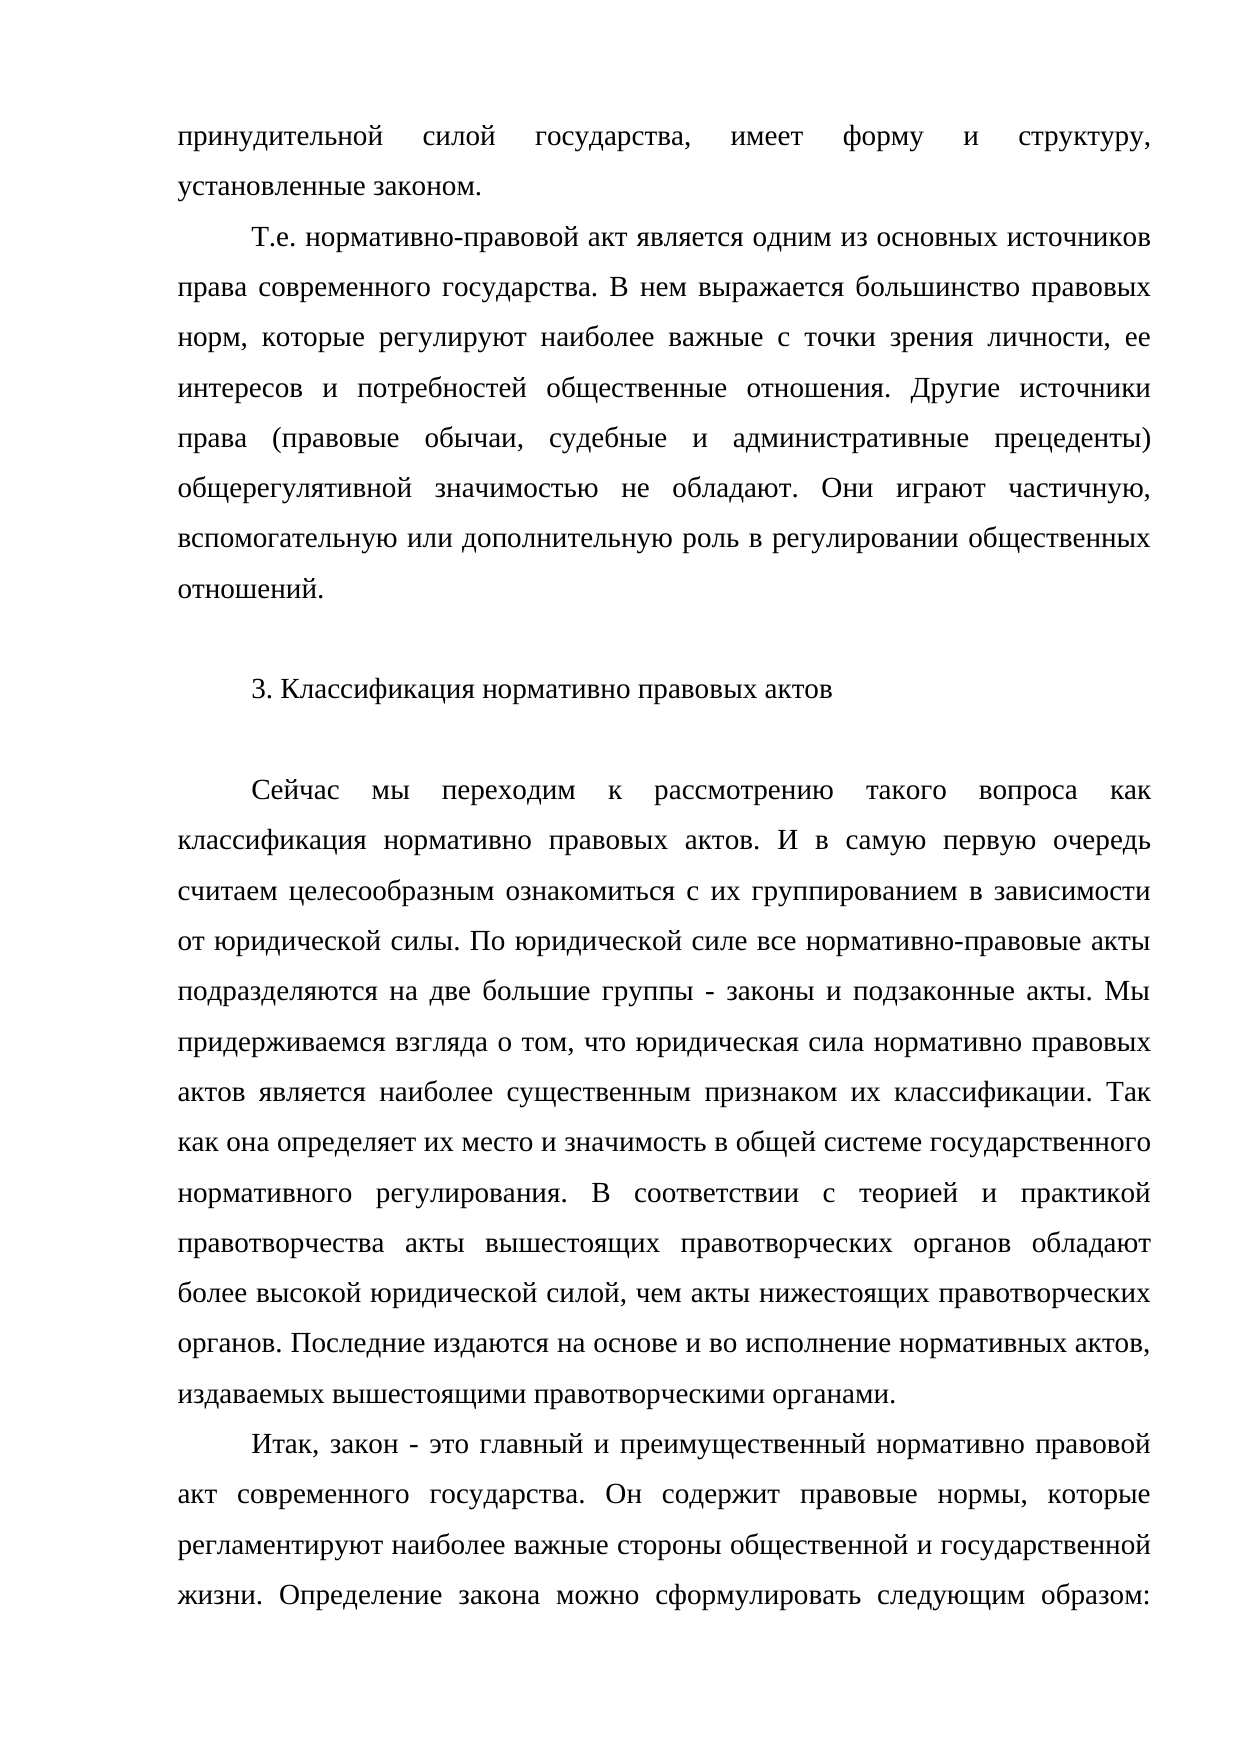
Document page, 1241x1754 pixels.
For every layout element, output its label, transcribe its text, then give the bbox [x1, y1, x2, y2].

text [177, 118, 1152, 202]
text Сейчас мы переходим к рассмотрению такого вопроса как классификация нормативно правовых актов. И в самую первую очередь считаем целесообразным ознакомиться с их группированием в зависимости от юридической силы. По юридической силе все нормативно-правовые акты подразделяются на две большие группы - законы и подзаконные акты. Мы придерживаемся взгляда о том, что юридическая сила нормативно правовых актов является наиболее существенным признаком их классификации. Так как она определяет их место и значимость в общей системе государственного нормативного регулирования. В соответствии с теорией и практикой правотворчества акты вышестоящих правотворческих органов обладают более высокой юридической силой, чем акты нижестоящих правотворческих органов. Последние издаются на основе и во исполнение нормативных актов, издаваемых вышестоящими правотворческими органами. [177, 772, 1152, 1409]
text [177, 1426, 1152, 1611]
text Т.е. нормативно-правовой акт является одним из основных источников права современного государства. В нем выражается большинство правовых норм, которые регулируют наиболее важные с точки зрения личности, ее интересов и потребностей общественные отношения. Другие источники права (правовые обычаи, судебные и административные прецеденты) общерегулятивной значимостью не обладают. Они играют частичную, вспомогательную или дополнительную роль в регулировании общественных отношений. [177, 219, 1152, 604]
text 3. Классификация нормативно правовых актов [177, 672, 1152, 705]
